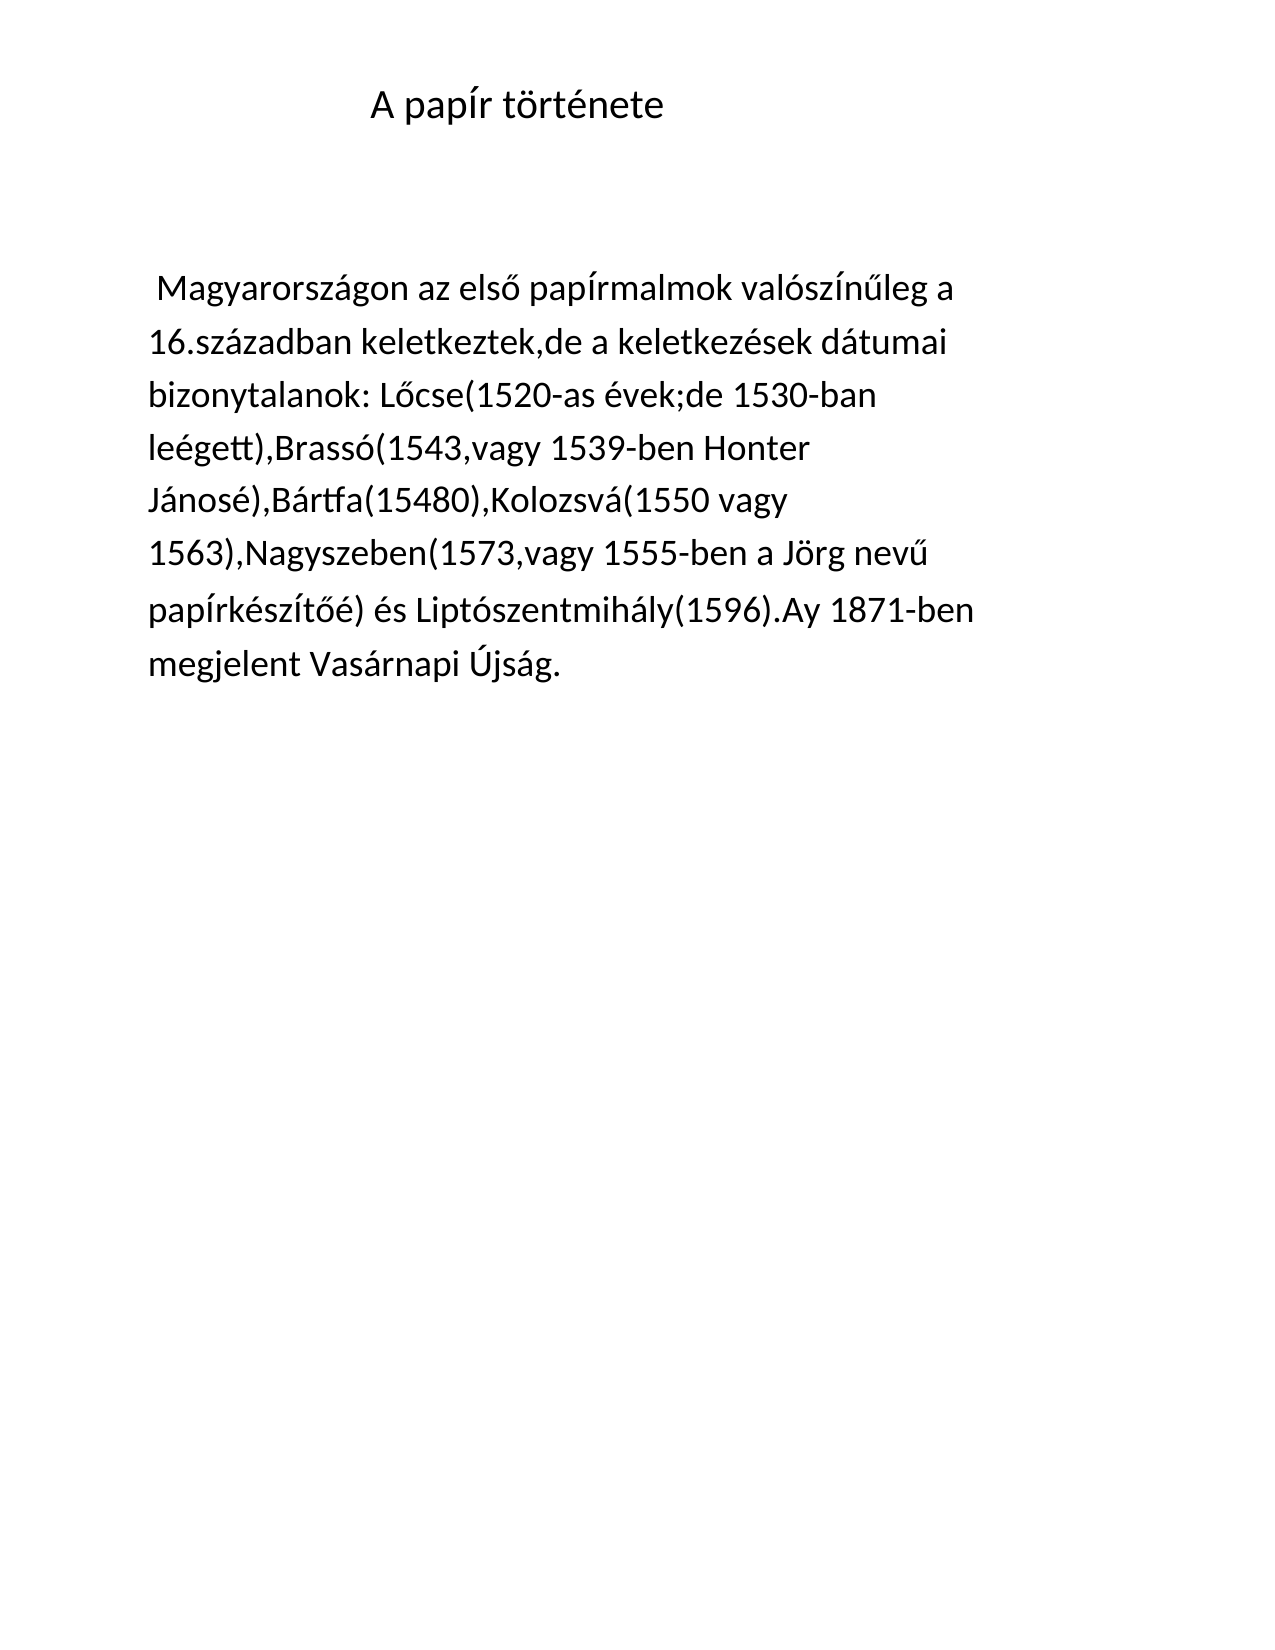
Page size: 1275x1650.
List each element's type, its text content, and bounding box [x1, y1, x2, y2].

text Magyarországon az első papírmalmok valószínűleg a 16.században keletkeztek,de a keletkezések dátumai bizonytalanok: Lőcse(1520-as évek;de 1530-ban leégett),Brassó(1543,vagy 1539-ben Honter Jánosé),Bártfa(15480),Kolozsvá(1550 vagy 1563),Nagyszeben(1573,vagy 1555-ben a Jörg nevű papírkészítőé) és Liptószentmihály(1596).Ay 1871-ben megjelent Vasárnapi Újság. [148, 260, 1127, 686]
